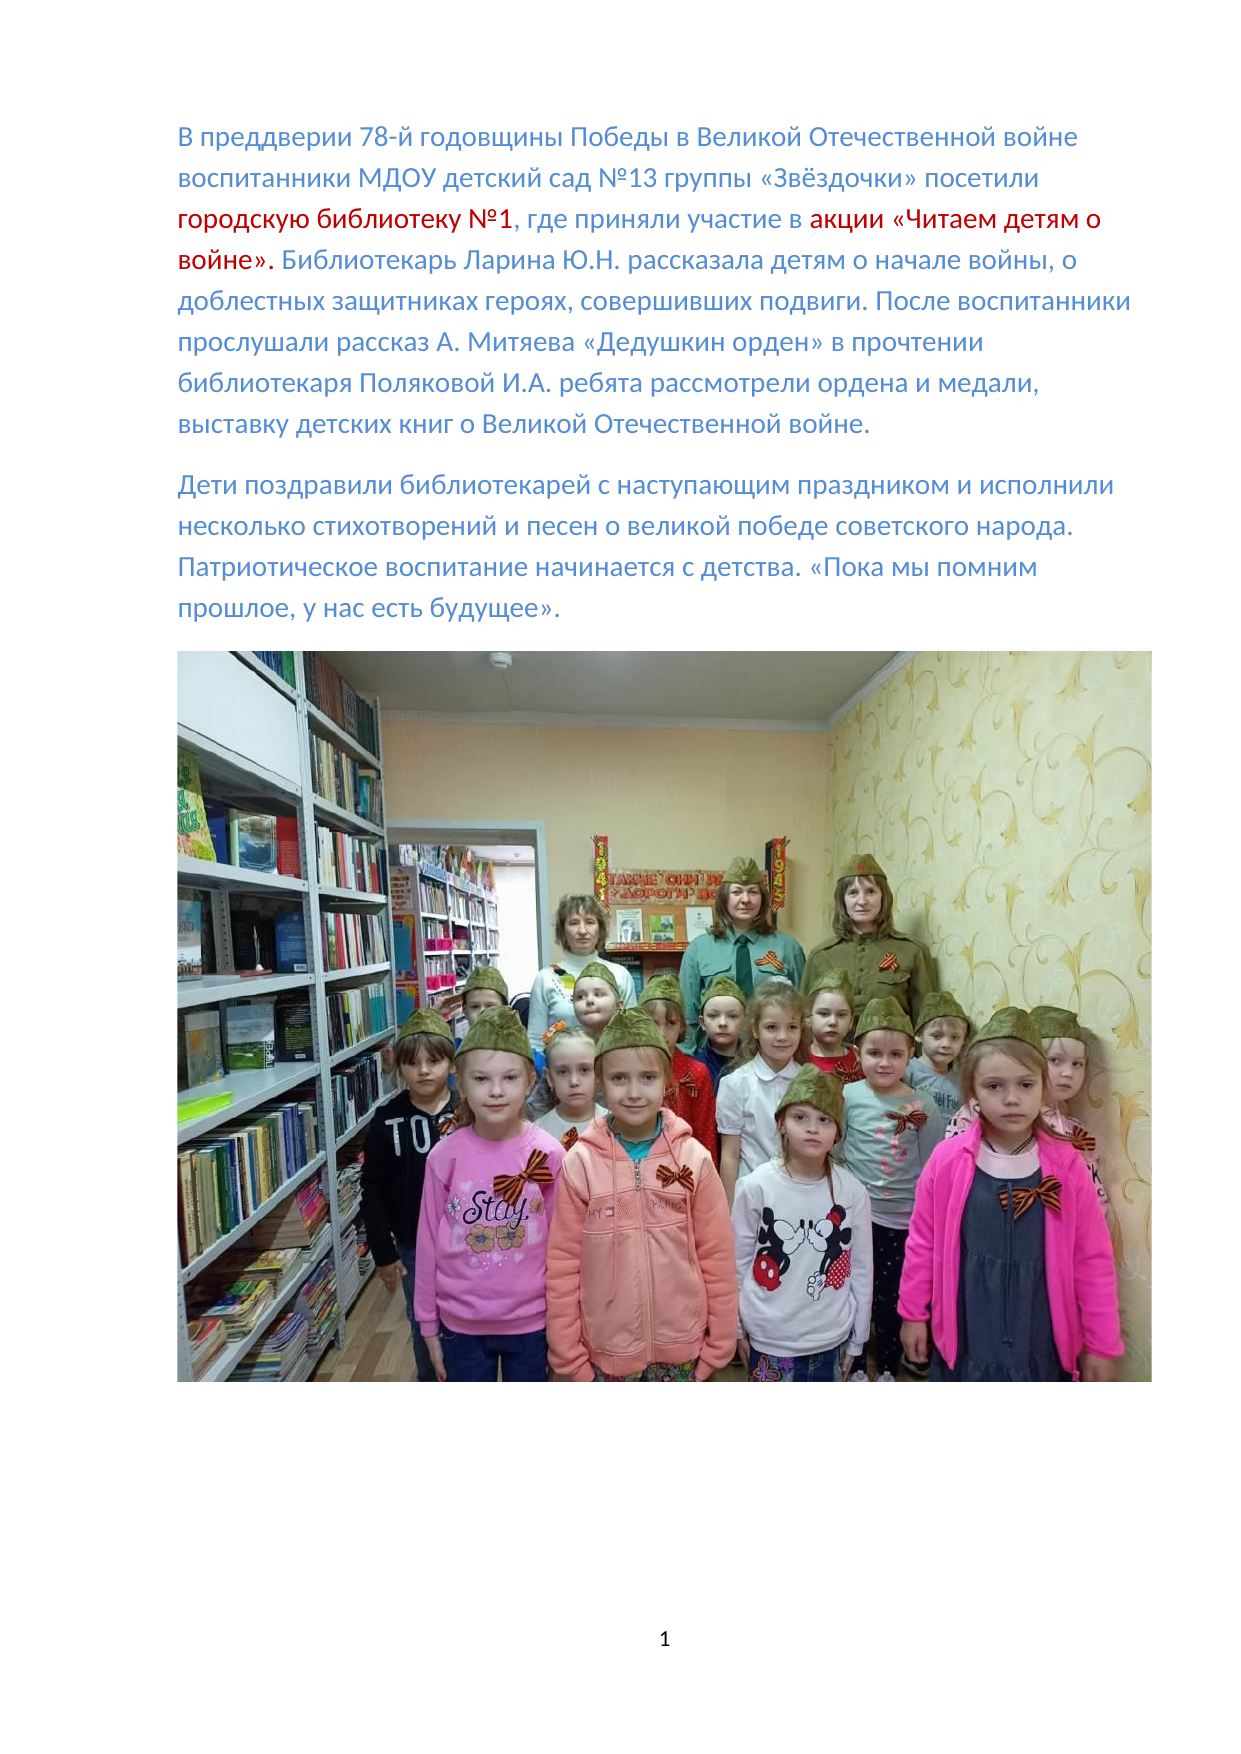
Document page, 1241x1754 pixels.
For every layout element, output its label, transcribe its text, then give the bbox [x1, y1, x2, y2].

picture [177, 651, 1152, 1382]
text Дети поздравили библиотекарей с наступающим праздником и исполнили несколько стихотворений и песен о великой победе советского народа. Патриотическое воспитание начинается с детства. «Пока мы помним прошлое, у нас есть будущее». [177, 466, 1152, 625]
text В преддверии 78-й годовщины Победы в Великой Отечественной войне воспитанники МДОУ детский сад №13 группы «Звёздочки» посетили городскую библиотеку №1, где приняли участие в акции «Читаем детям о войне». Библиотекарь Ларина Ю.Н. рассказала детям о начале войны, о доблестных защитниках героях, совершивших подвиги. После воспитанники прослушали рассказ А. Митяева «Дедушкин орден» в прочтении библиотекаря Поляковой И.А. ребята рассмотрели ордена и медали, выставку детских книг о Великой Отечественной войне. [177, 118, 1152, 440]
